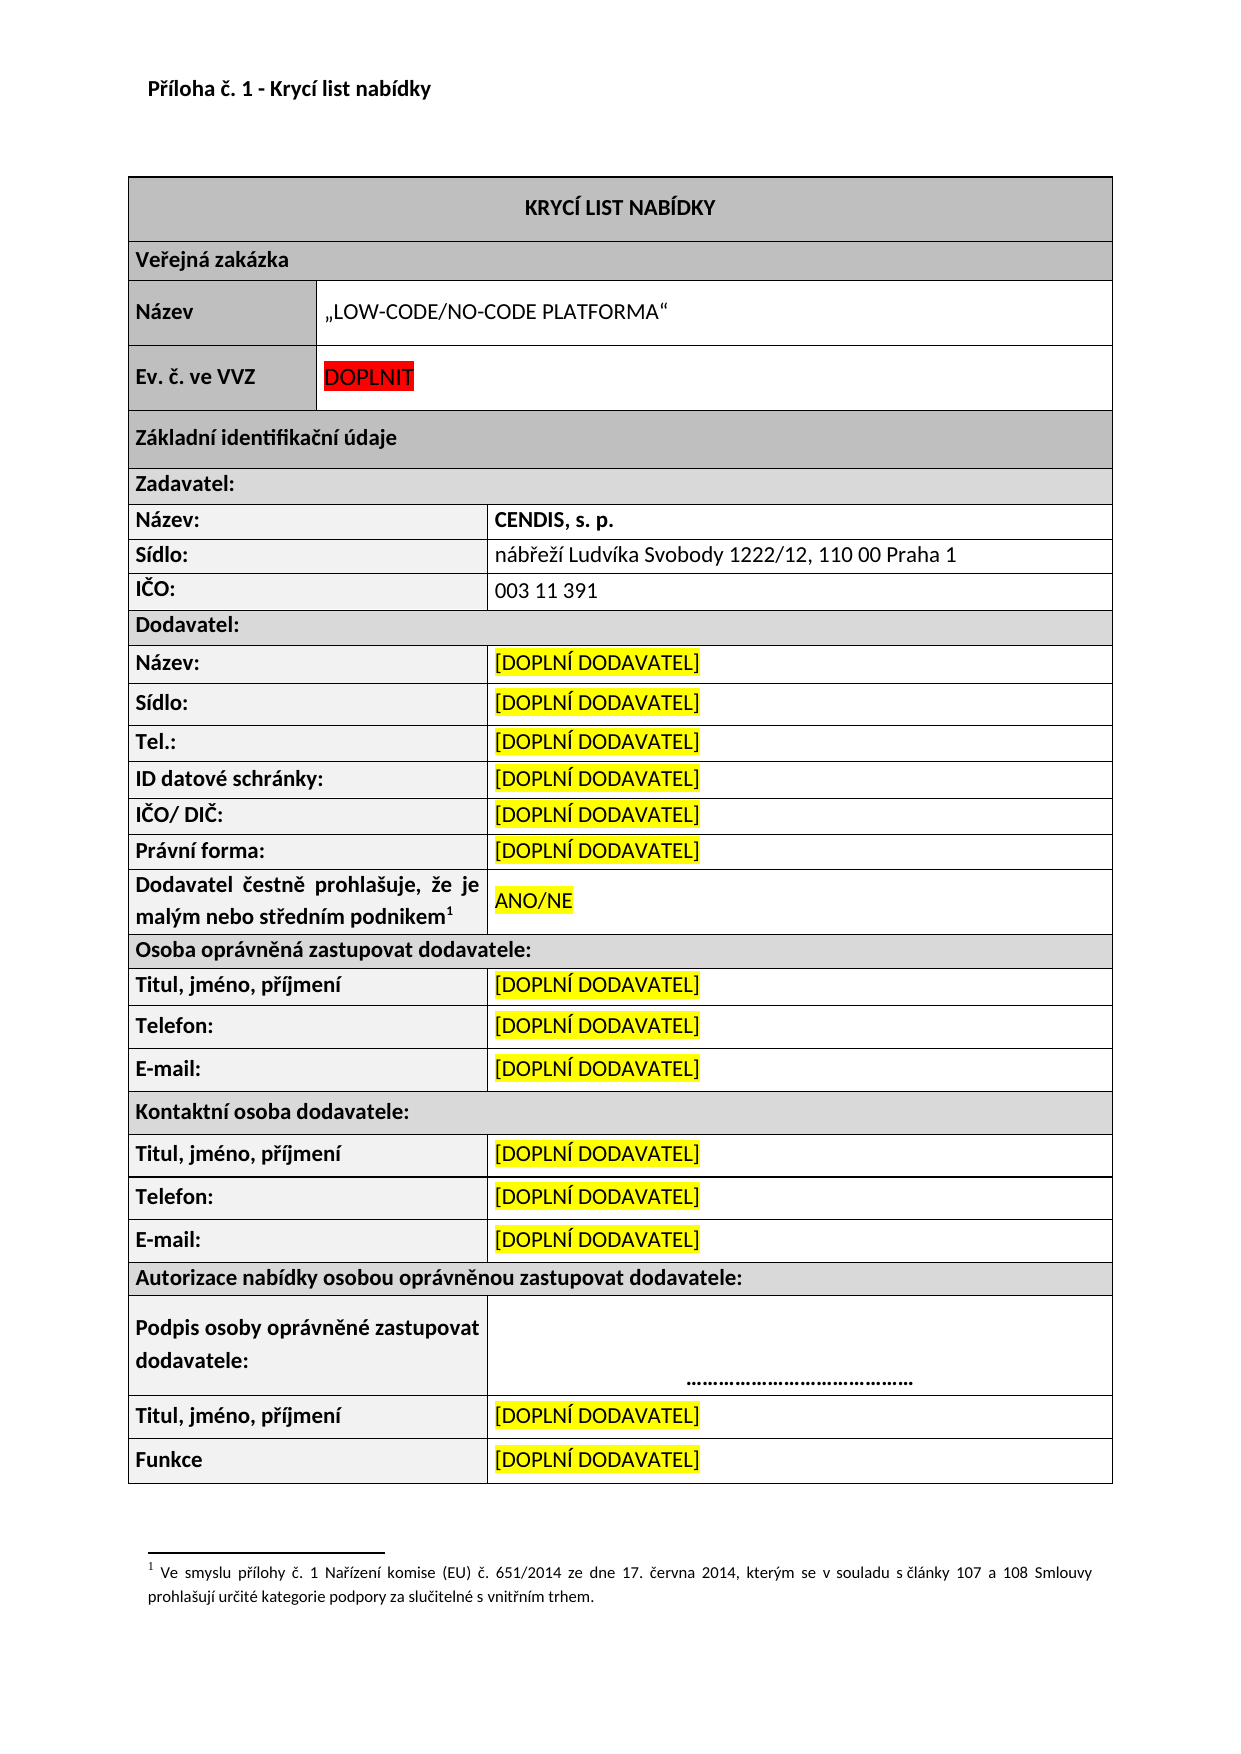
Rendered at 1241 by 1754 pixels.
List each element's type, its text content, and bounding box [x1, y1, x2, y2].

table_cell Dodavatel čestně prohlašuje, že je malým nebo středním podnikem [129, 870, 487, 934]
table_cell Kontaktní osoba dodavatele: [129, 1092, 1112, 1134]
table_cell Název: [129, 505, 487, 539]
table_cell [DOPLNÍ DODAVATEL] [488, 726, 1112, 761]
table_cell Titul, jméno, příjmení [129, 969, 487, 1005]
table_cell [DOPLNÍ DODAVATEL] [488, 1178, 1112, 1219]
table_cell Ev. č. ve VVZ [129, 346, 316, 410]
table_cell Osoba oprávněná zastupovat dodavatele: [129, 935, 1112, 968]
table_cell [DOPLNÍ DODAVATEL] [488, 646, 1112, 683]
table_cell Titul, jméno, příjmení [129, 1135, 487, 1176]
table_cell IČO/ DIČ: [129, 799, 487, 834]
table_cell [DOPLNÍ DODAVATEL] [488, 1396, 1112, 1438]
table_cell [DOPLNÍ DODAVATEL] [488, 1006, 1112, 1048]
table_cell Tel.: [129, 726, 487, 761]
table_cell Titul, jméno, příjmení [129, 1396, 487, 1438]
table_cell ANO/NE [488, 870, 1112, 934]
table_cell E-mail: [129, 1220, 487, 1262]
table_cell [DOPLNÍ DODAVATEL] [488, 1220, 1112, 1262]
table_cell [487, 611, 1112, 645]
table_cell Autorizace nabídky osobou oprávněnou zastupovat dodavatele: [129, 1263, 1112, 1295]
table_cell Telefon: [129, 1178, 487, 1219]
table_cell [DOPLNÍ DODAVATEL] [488, 684, 1112, 725]
table_cell [DOPLNÍ DODAVATEL] [488, 835, 1112, 869]
table_cell Veřejná zakázka [129, 242, 1112, 280]
table_cell IČO: [129, 574, 487, 609]
table_cell [DOPLNÍ DODAVATEL] [488, 799, 1112, 834]
table_cell Dodavatel: [129, 611, 487, 645]
table_cell DOPLNIT [317, 346, 1112, 410]
table_cell 003 11 391 [488, 574, 1112, 609]
table_cell Sídlo: [129, 540, 487, 573]
table_cell …………………………………… [488, 1296, 1112, 1395]
table_cell nábřeží Ludvíka Svobody 1222/12, 110 00 Praha 1 [488, 540, 1112, 573]
table_cell Základní identifikační údaje [129, 411, 1112, 468]
table_cell [DOPLNÍ DODAVATEL] [488, 1439, 1112, 1483]
table_header KRYCÍ LIST NABÍDKY [129, 178, 1112, 241]
table_cell Název: [129, 646, 487, 683]
table_cell E-mail: [129, 1049, 487, 1091]
table_cell CENDIS, s. p. [488, 505, 1112, 539]
table_cell Zadavatel: [129, 469, 1112, 504]
table_cell Funkce [129, 1439, 487, 1483]
table_cell [DOPLNÍ DODAVATEL] [488, 969, 1112, 1005]
table_cell Telefon: [129, 1006, 487, 1048]
table_cell [DOPLNÍ DODAVATEL] [488, 1049, 1112, 1091]
table_cell Název [129, 281, 316, 345]
table_cell Právní forma: [129, 835, 487, 869]
table_cell „LOW-CODE/NO-CODE PLATFORMA“ [317, 281, 1112, 345]
table_cell Podpis osoby oprávněné zastupovat dodavatele: [129, 1296, 487, 1395]
table_cell [DOPLNÍ DODAVATEL] [488, 762, 1112, 797]
table_cell Sídlo: [129, 684, 487, 725]
table_cell ID datové schránky: [129, 762, 487, 797]
table_cell [DOPLNÍ DODAVATEL] [488, 1135, 1112, 1176]
